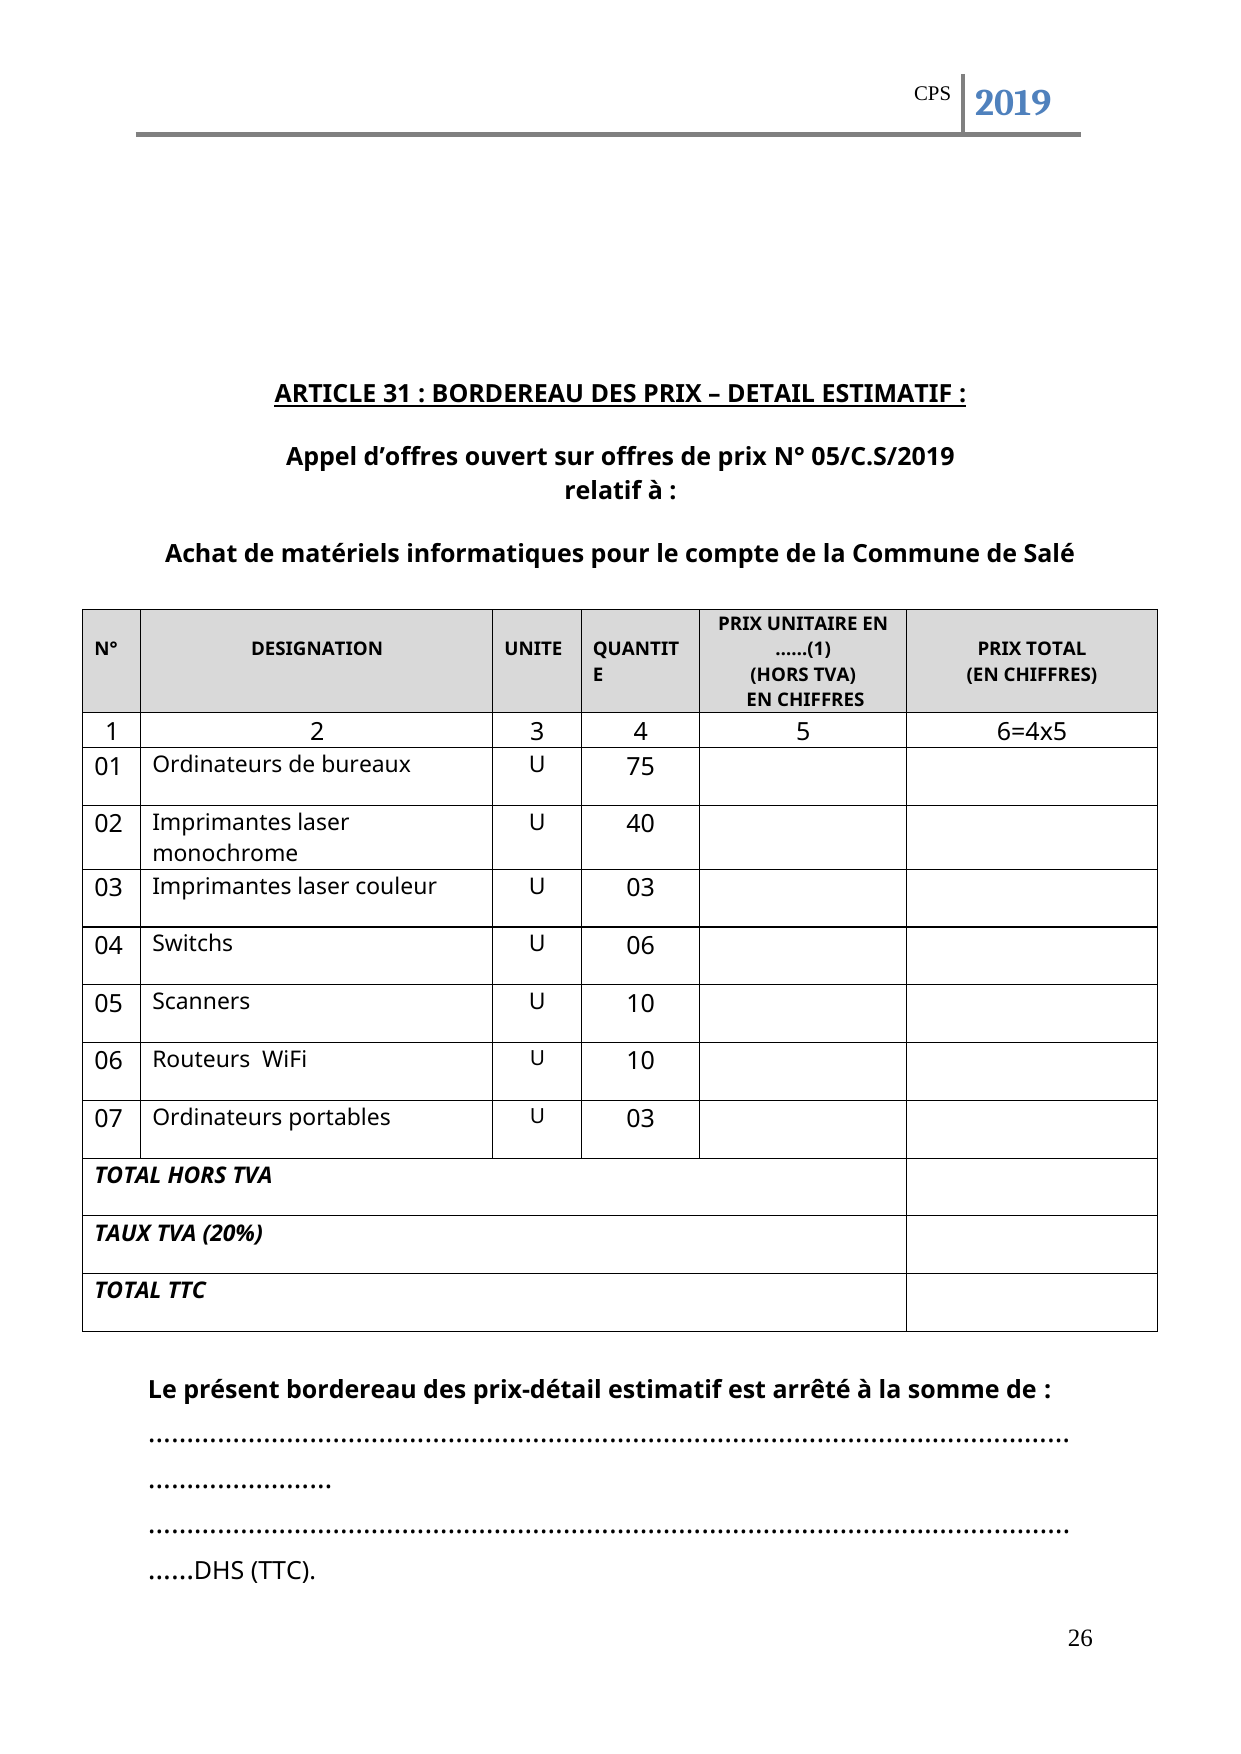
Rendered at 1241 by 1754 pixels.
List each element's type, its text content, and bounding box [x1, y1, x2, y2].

table_cell 03 [582, 870, 699, 926]
table_cell [907, 806, 1157, 868]
table_cell 2 [141, 713, 492, 747]
table_cell 6=4x5 [907, 713, 1157, 747]
table_cell U [493, 748, 581, 805]
table_cell TAUX TVA (20%) [83, 1216, 906, 1273]
table_cell [700, 870, 906, 926]
table_cell 04 [83, 928, 140, 984]
text Achat de matériels informatiques pour le compte de la Commune de Salé [148, 536, 1093, 570]
table_cell 06 [582, 928, 699, 984]
table_cell [907, 928, 1157, 984]
table_cell 03 [83, 870, 140, 926]
table_cell U [493, 870, 581, 926]
table_cell [700, 748, 906, 805]
table_cell U [493, 1101, 581, 1158]
table_cell [907, 1216, 1157, 1273]
text Le présent bordereau des prix-détail estimatif est arrêté à la somme de : ……………………………………………………………………………………………………………………………… [148, 1371, 1093, 1497]
table_cell Scanners [141, 985, 492, 1042]
table_cell 3 [493, 713, 581, 747]
table_cell 07 [83, 1101, 140, 1158]
table_cell [700, 806, 906, 868]
table_header QUANTITE [582, 610, 699, 712]
table_cell U [493, 1043, 581, 1100]
table_cell [700, 1043, 906, 1100]
table_cell 10 [582, 1043, 699, 1100]
table_cell [700, 1101, 906, 1158]
table_cell [700, 985, 906, 1042]
table_cell Ordinateurs de bureaux [141, 748, 492, 805]
table_cell 4 [582, 713, 699, 747]
table_cell [700, 928, 906, 984]
table_cell 75 [582, 748, 699, 805]
table_cell [907, 1274, 1157, 1331]
table_cell U [493, 928, 581, 984]
table_cell 05 [83, 985, 140, 1042]
table_cell Imprimantes laser monochrome [141, 806, 492, 868]
table_cell [907, 1101, 1157, 1158]
text relatif à : [148, 473, 1093, 507]
table_cell 5 [700, 713, 906, 747]
text ………………………………………………………………………………………………..……….……DHS (TTC). [148, 1502, 1093, 1588]
text Appel d’offres ouvert sur offres de prix n° 05/C.S/2019 [148, 439, 1093, 473]
table_cell 1 [83, 713, 140, 747]
table_cell Routeurs WiFi [141, 1043, 492, 1100]
table_header DESIGNATION [141, 610, 492, 712]
table_header UNITE [493, 610, 581, 712]
table_cell [907, 870, 1157, 926]
table_cell Imprimantes laser couleur [141, 870, 492, 926]
table_cell Switchs [141, 928, 492, 984]
table_cell 06 [83, 1043, 140, 1100]
table_header PRIX TOTAL (EN CHIFFRES) [907, 610, 1157, 712]
table_cell Ordinateurs portables [141, 1101, 492, 1158]
table_cell [907, 1159, 1157, 1215]
table_cell [907, 1043, 1157, 1100]
table_cell TOTAL HORS TVA [83, 1159, 906, 1215]
table_cell U [493, 985, 581, 1042]
table_cell TOTAL TTC [83, 1274, 906, 1331]
table_cell 01 [83, 748, 140, 805]
table_cell [907, 748, 1157, 805]
table_header PRIX UNITAIRE EN ……(1) (HORS TVA) EN CHIFFRES [700, 610, 906, 712]
table_cell [907, 985, 1157, 1042]
table_cell U [493, 806, 581, 868]
table_cell 02 [83, 806, 140, 868]
table_cell 40 [582, 806, 699, 868]
table_cell 10 [582, 985, 699, 1042]
table_header N° [83, 610, 140, 712]
subtitle Article 31 : BORDEREAU DES PRIX – DETAIL ESTIMATIF : [148, 376, 1093, 410]
table_cell 03 [582, 1101, 699, 1158]
